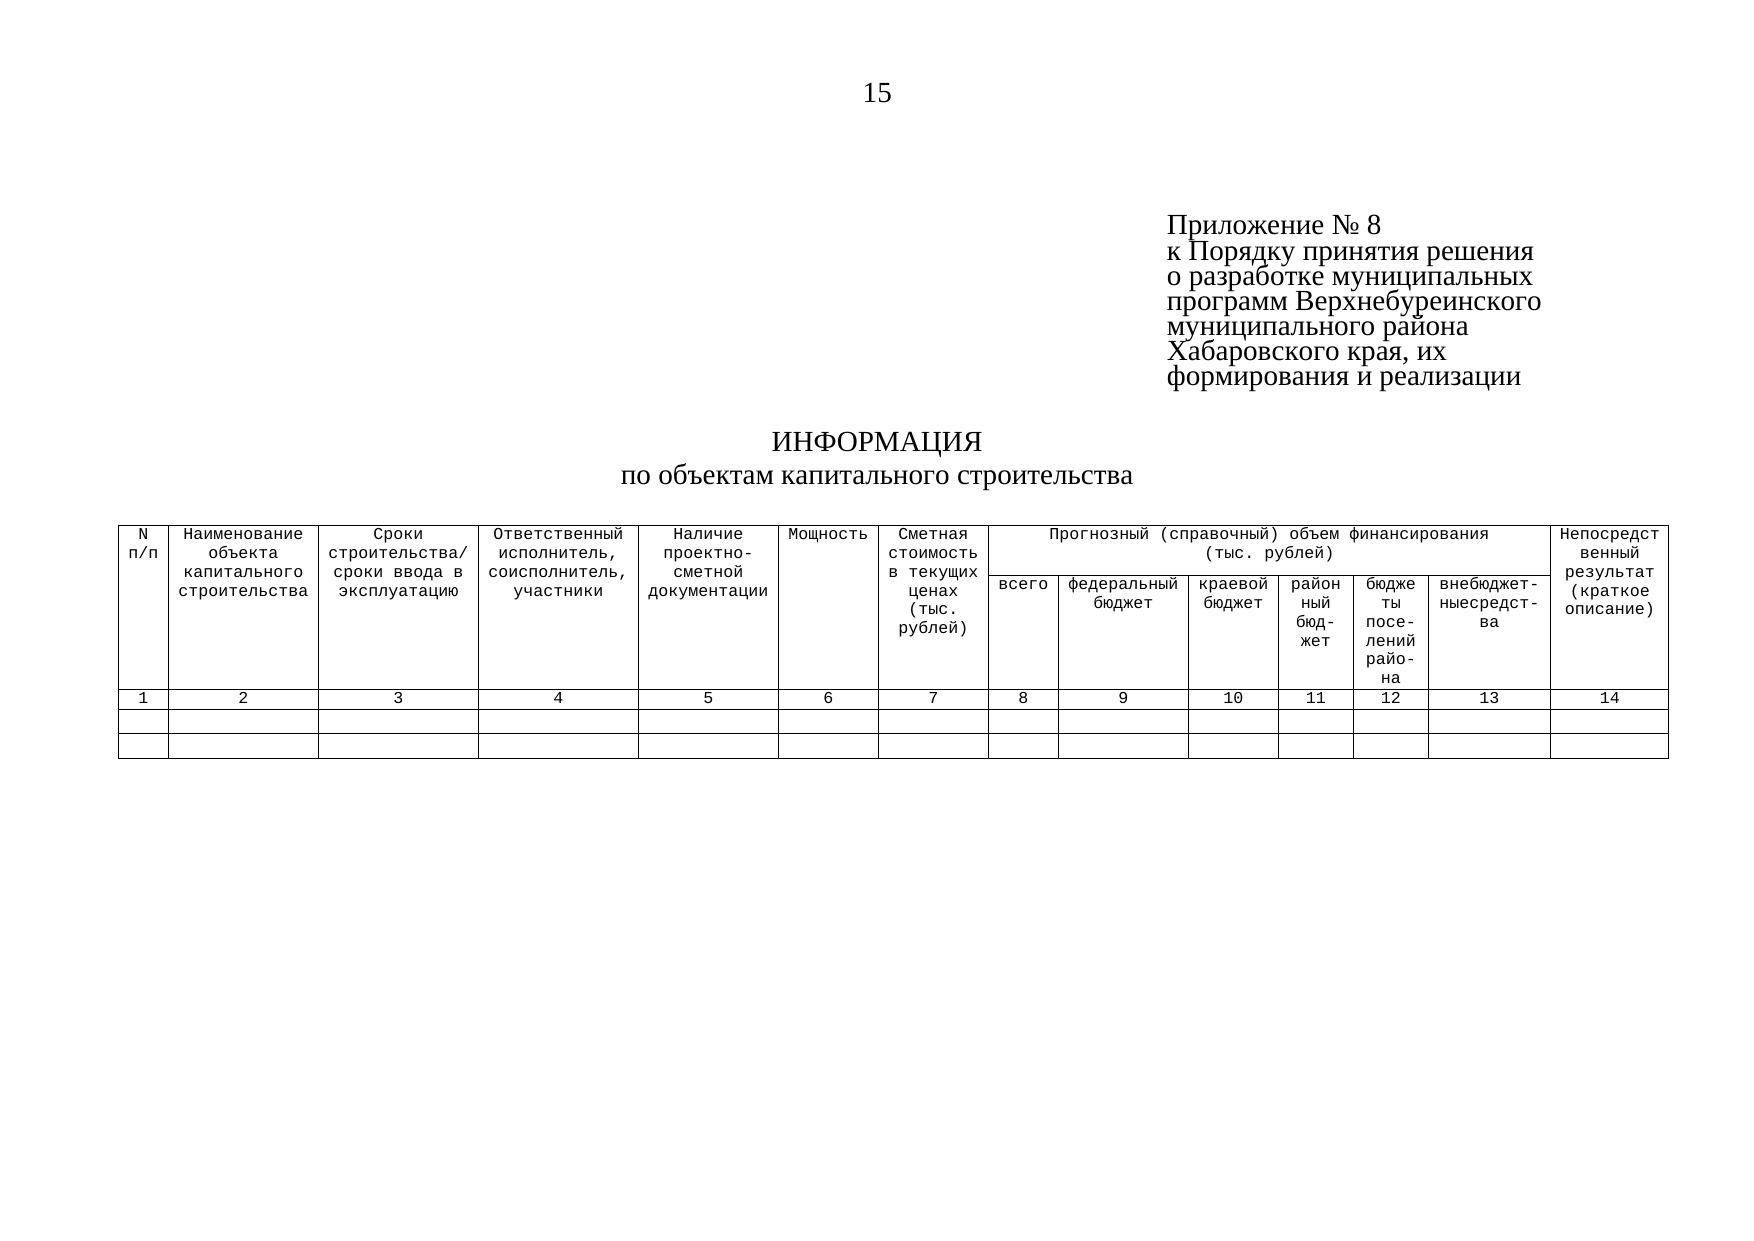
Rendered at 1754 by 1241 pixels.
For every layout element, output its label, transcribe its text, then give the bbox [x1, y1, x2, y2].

table_cell внебюджет-ныесредст-ва [1429, 576, 1550, 689]
table_header Прогнозный (справочный) объем финансирования (тыс. рублей) [989, 526, 1550, 574]
table_cell 7 [879, 690, 988, 708]
table_cell 3 [319, 690, 478, 708]
table_cell [1279, 734, 1353, 758]
table_cell [1279, 710, 1353, 733]
table_cell [479, 710, 638, 733]
table_cell [989, 710, 1058, 733]
text ИНФОРМАЦИЯ [118, 424, 1636, 457]
table_cell [639, 710, 778, 733]
table_cell 4 [479, 690, 638, 708]
table_header Сметная стоимость в текущих ценах (тыс. рублей) [879, 526, 988, 689]
table_cell 12 [1354, 690, 1428, 708]
table_cell 8 [989, 690, 1058, 708]
table_cell 1 [119, 690, 168, 708]
table_header Сроки строительства/сроки ввода в эксплуатацию [319, 526, 478, 689]
table_cell [1551, 710, 1668, 733]
table_cell [879, 710, 988, 733]
table_cell краевойбюджет [1189, 576, 1278, 689]
table_cell федеральный бюджет [1059, 576, 1188, 689]
table_cell [1551, 734, 1668, 758]
table_cell [1059, 734, 1188, 758]
table_cell 9 [1059, 690, 1188, 708]
table_header Наименование объекта капитального строительства [169, 526, 318, 689]
table_cell [779, 734, 878, 758]
table_cell [1189, 710, 1278, 733]
table_cell 10 [1189, 690, 1278, 708]
table_cell бюджеты посе-ленийрайо-на [1354, 576, 1428, 689]
text Приложение № 8 [1167, 207, 1636, 240]
table_cell 6 [779, 690, 878, 708]
table_header Непосредственный результат (краткое описание) [1551, 526, 1668, 689]
table_cell [1189, 734, 1278, 758]
table_cell 5 [639, 690, 778, 708]
table_header N п/п [119, 526, 168, 689]
table_cell [1354, 734, 1428, 758]
table_cell всего [989, 576, 1058, 689]
text о разработке муниципальных программ Верхнебуреинского муниципального района Хабаровского края, их формирования и реализации [1167, 265, 1636, 390]
table_cell 2 [169, 690, 318, 708]
table_header Ответственный исполнитель, соисполнитель, участники [479, 526, 638, 689]
table_cell [1429, 734, 1550, 758]
table_cell [639, 734, 778, 758]
table_header Наличие проектно-сметной документации [639, 526, 778, 689]
table_cell [1059, 710, 1188, 733]
text к Порядку принятия решения [1167, 240, 1636, 265]
table_cell [989, 734, 1058, 758]
table_header Мощность [779, 526, 878, 689]
table_cell [479, 734, 638, 758]
table_cell 14 [1551, 690, 1668, 708]
table_cell [879, 734, 988, 758]
text по объектам капитального строительства [118, 457, 1636, 491]
table_cell [169, 710, 318, 733]
table_cell [319, 734, 478, 758]
table_cell [779, 710, 878, 733]
table_cell 11 [1279, 690, 1353, 708]
table_cell [119, 734, 168, 758]
table_cell [1354, 710, 1428, 733]
table_cell [1429, 710, 1550, 733]
table_cell [169, 734, 318, 758]
table_cell районный бюд-жет [1279, 576, 1353, 689]
table_cell 13 [1429, 690, 1550, 708]
table_cell [319, 710, 478, 733]
table_cell [119, 710, 168, 733]
